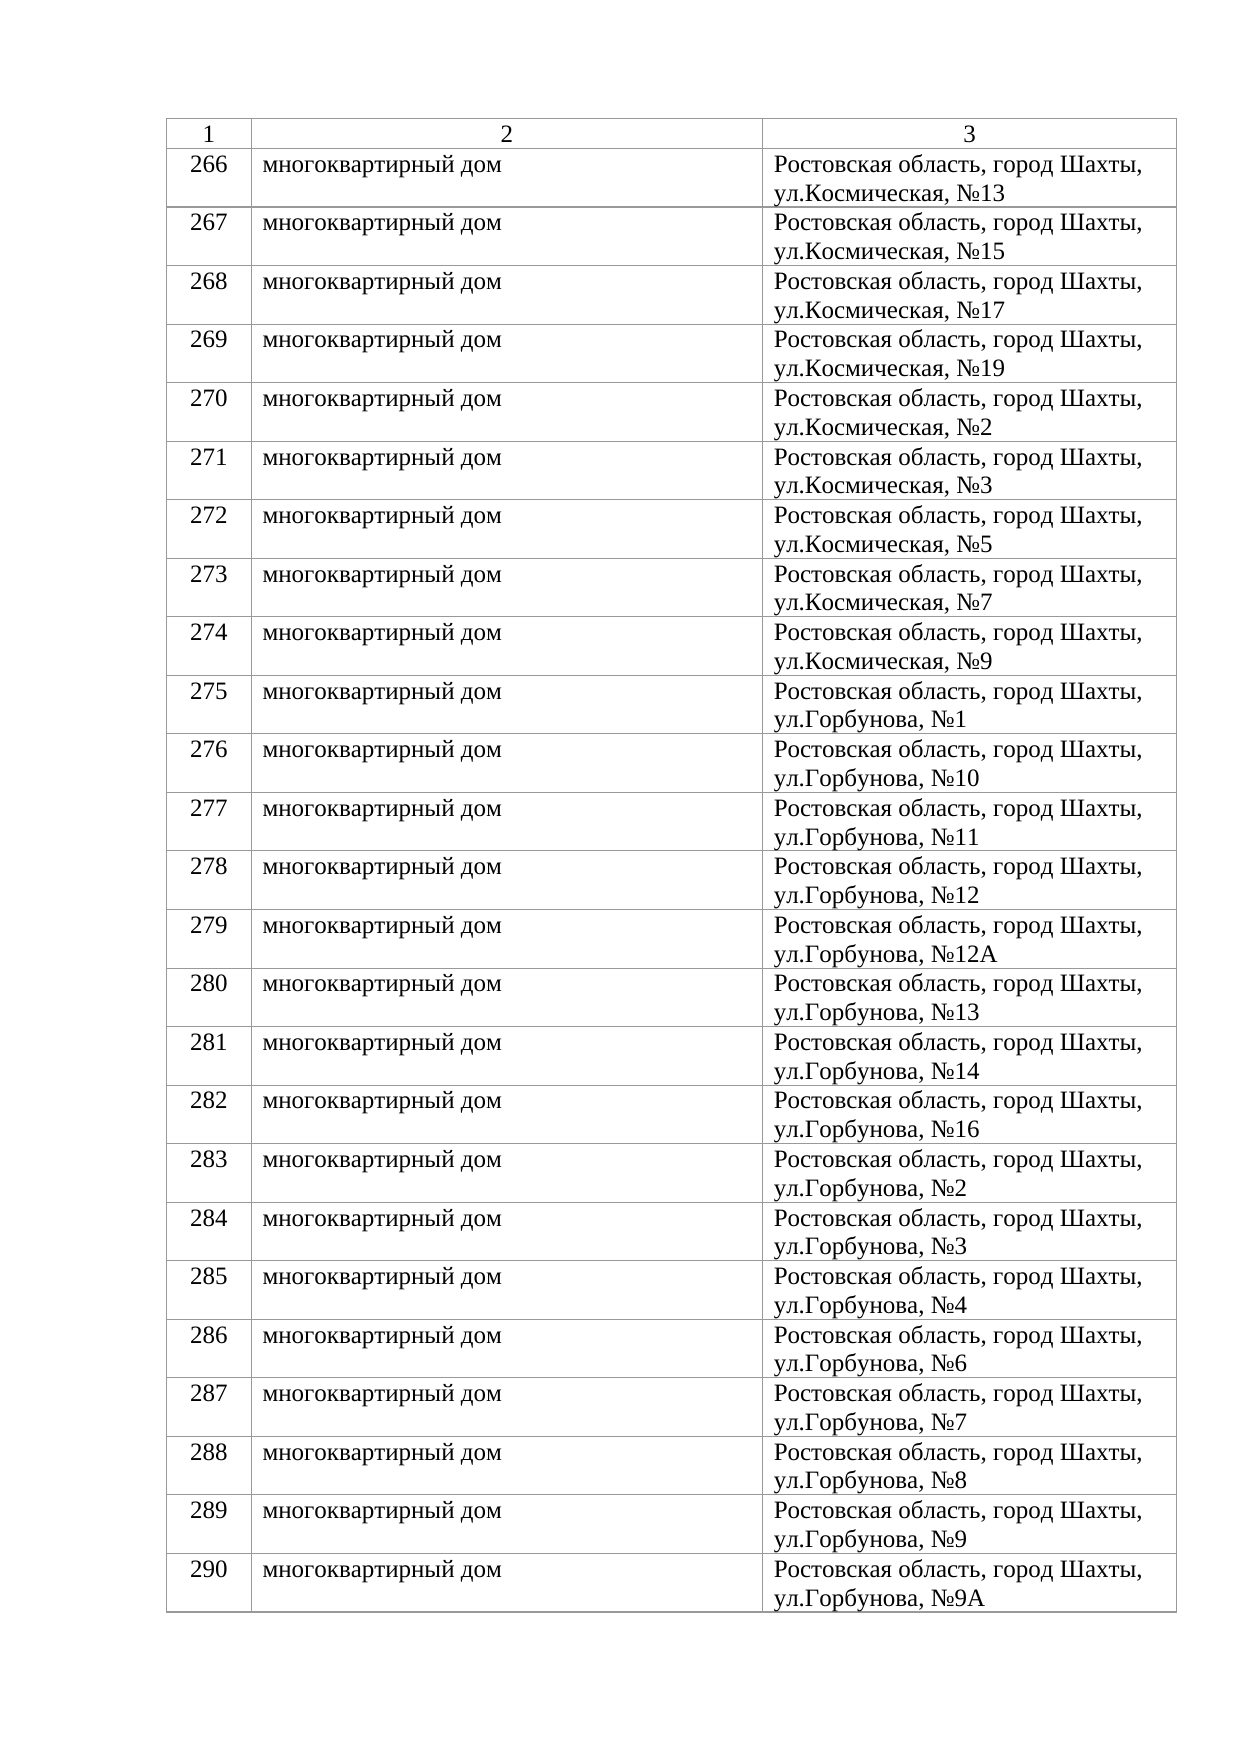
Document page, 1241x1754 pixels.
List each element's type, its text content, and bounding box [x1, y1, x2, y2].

table_cell 273 [167, 559, 251, 616]
table_cell Ростовская область, город Шахты, ул.Космическая, №9 [763, 617, 1176, 675]
table_cell Ростовская область, город Шахты, ул.Космическая, №5 [763, 500, 1176, 558]
table_cell Ростовская область, город Шахты, ул.Горбунова, №1 [763, 676, 1176, 733]
table_cell 281 [167, 1027, 251, 1084]
table_cell 286 [167, 1320, 251, 1377]
table_cell Ростовская область, город Шахты, ул.Горбунова, №13 [763, 969, 1176, 1026]
table_cell Ростовская область, город Шахты, ул.Горбунова, №7 [763, 1378, 1176, 1436]
table_cell многоквартирный дом [252, 969, 762, 1026]
table_cell 277 [167, 793, 251, 850]
table_cell многоквартирный дом [252, 149, 762, 206]
table_cell Ростовская область, город Шахты, ул.Горбунова, №12 [763, 851, 1176, 909]
table_cell многоквартирный дом [252, 1554, 762, 1611]
table_cell многоквартирный дом [252, 500, 762, 558]
table_cell Ростовская область, город Шахты, ул.Горбунова, №12А [763, 910, 1176, 967]
table_cell 280 [167, 969, 251, 1026]
table_cell 269 [167, 325, 251, 382]
table_cell Ростовская область, город Шахты, ул.Космическая, №2 [763, 383, 1176, 441]
table_cell многоквартирный дом [252, 383, 762, 441]
table_cell многоквартирный дом [252, 442, 762, 499]
table_cell 285 [167, 1261, 251, 1319]
table_cell Ростовская область, город Шахты, ул.Горбунова, №9 [763, 1495, 1176, 1553]
table_cell многоквартирный дом [252, 1320, 762, 1377]
table_cell Ростовская область, город Шахты, ул.Горбунова, №2 [763, 1144, 1176, 1202]
table_cell 274 [167, 617, 251, 675]
table_cell 276 [167, 734, 251, 792]
table_cell 271 [167, 442, 251, 499]
table_cell 272 [167, 500, 251, 558]
table_cell многоквартирный дом [252, 1437, 762, 1494]
table_cell многоквартирный дом [252, 676, 762, 733]
table_cell 266 [167, 149, 251, 206]
table_cell Ростовская область, город Шахты, ул.Горбунова, №6 [763, 1320, 1176, 1377]
table_header 1 [167, 119, 251, 148]
table_cell Ростовская область, город Шахты, ул.Космическая, №17 [763, 266, 1176, 323]
table_cell многоквартирный дом [252, 266, 762, 323]
table_cell Ростовская область, город Шахты, ул.Горбунова, №10 [763, 734, 1176, 792]
table_cell 278 [167, 851, 251, 909]
table_cell многоквартирный дом [252, 910, 762, 967]
table_cell Ростовская область, город Шахты, ул.Горбунова, №14 [763, 1027, 1176, 1084]
table_cell многоквартирный дом [252, 1495, 762, 1553]
table_cell многоквартирный дом [252, 1027, 762, 1084]
table_cell Ростовская область, город Шахты, ул.Горбунова, №3 [763, 1203, 1176, 1260]
table_cell Ростовская область, город Шахты, ул.Космическая, №3 [763, 442, 1176, 499]
table_cell многоквартирный дом [252, 559, 762, 616]
table_header 3 [763, 119, 1176, 148]
table_cell многоквартирный дом [252, 1261, 762, 1319]
table_cell Ростовская область, город Шахты, ул.Горбунова, №4 [763, 1261, 1176, 1319]
table_cell Ростовская область, город Шахты, ул.Космическая, №15 [763, 208, 1176, 265]
table_cell Ростовская область, город Шахты, ул.Горбунова, №11 [763, 793, 1176, 850]
table_cell 284 [167, 1203, 251, 1260]
table_cell 290 [167, 1554, 251, 1611]
table_cell 267 [167, 208, 251, 265]
table_cell многоквартирный дом [252, 617, 762, 675]
table_cell многоквартирный дом [252, 734, 762, 792]
table_header 2 [252, 119, 762, 148]
table_cell 268 [167, 266, 251, 323]
table_cell многоквартирный дом [252, 325, 762, 382]
table_cell 289 [167, 1495, 251, 1553]
table_cell Ростовская область, город Шахты, ул.Космическая, №7 [763, 559, 1176, 616]
table_cell многоквартирный дом [252, 793, 762, 850]
table_cell Ростовская область, город Шахты, ул.Космическая, №19 [763, 325, 1176, 382]
table_cell 288 [167, 1437, 251, 1494]
table_cell Ростовская область, город Шахты, ул.Космическая, №13 [763, 149, 1176, 206]
table_cell Ростовская область, город Шахты, ул.Горбунова, №9А [763, 1554, 1176, 1611]
table_cell многоквартирный дом [252, 1203, 762, 1260]
table_cell Ростовская область, город Шахты, ул.Горбунова, №16 [763, 1086, 1176, 1143]
table_cell 275 [167, 676, 251, 733]
table_cell 270 [167, 383, 251, 441]
table_cell 282 [167, 1086, 251, 1143]
table_cell многоквартирный дом [252, 1086, 762, 1143]
table_cell многоквартирный дом [252, 1144, 762, 1202]
table_cell 283 [167, 1144, 251, 1202]
table_cell 279 [167, 910, 251, 967]
table_cell многоквартирный дом [252, 208, 762, 265]
table_cell 287 [167, 1378, 251, 1436]
table_cell многоквартирный дом [252, 851, 762, 909]
table_cell многоквартирный дом [252, 1378, 762, 1436]
table_cell Ростовская область, город Шахты, ул.Горбунова, №8 [763, 1437, 1176, 1494]
